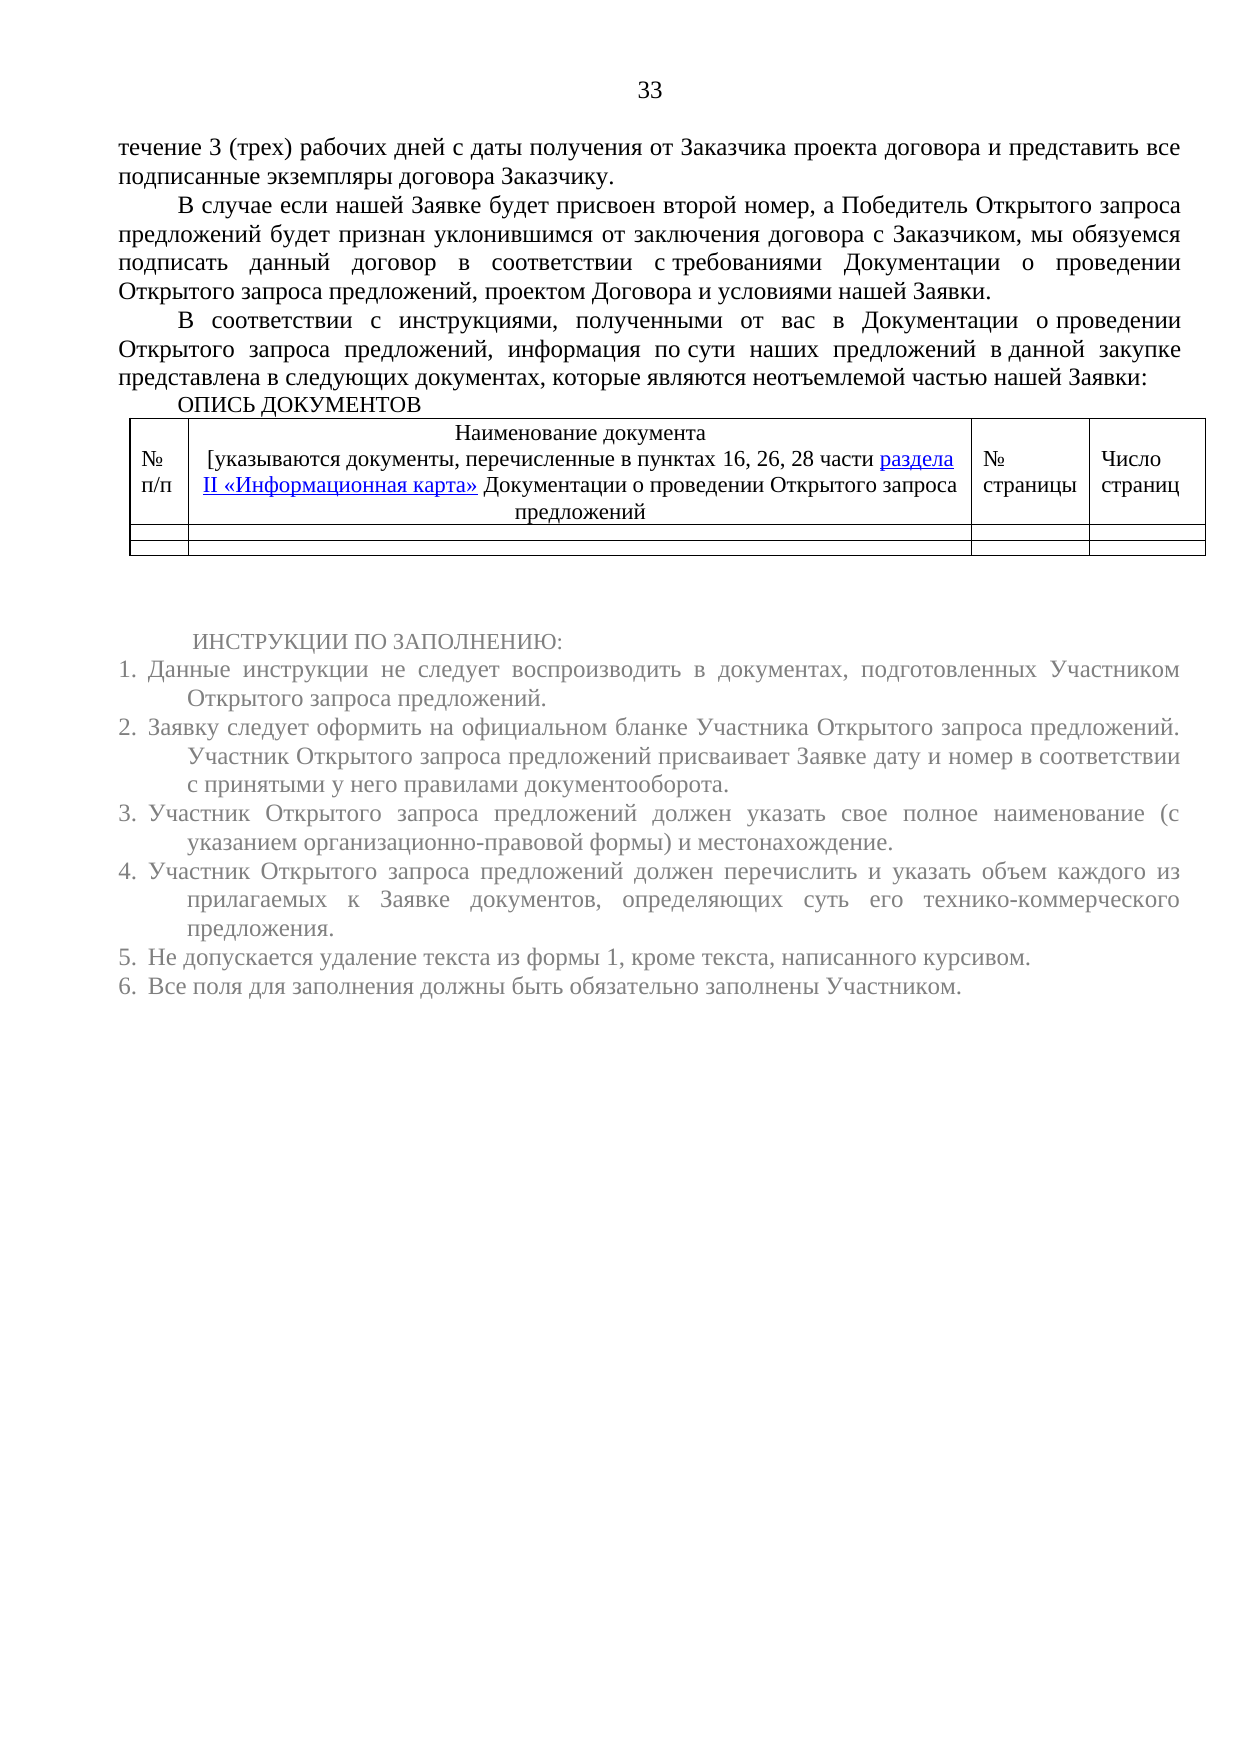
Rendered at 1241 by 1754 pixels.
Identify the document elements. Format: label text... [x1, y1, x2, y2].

table_cell [189, 541, 971, 555]
table_cell [1090, 541, 1205, 555]
table_cell [972, 541, 1089, 555]
list Все поля для заполнения должны быть обязательно заполнены Участником. [118, 971, 1181, 999]
list Данные инструкции не следует воспроизводить в документах, подготовленных Участником Открытого запроса предложений. [118, 654, 1181, 712]
text В соответствии с инструкциями, полученными от вас в Документации о проведении Открытого запроса предложений, информация по сути наших предложений в данной закупке представлена в следующих документах, которые являются неотъемлемой частью нашей Заявки: [118, 305, 1181, 391]
table_header № страницы [972, 419, 1089, 524]
text ОПИСЬ ДОКУМЕНТОВ [118, 391, 1181, 418]
list Участник Открытого запроса предложений должен перечислить и указать объем каждого из прилагаемых к Заявке документов, определяющих суть его технико-коммерческого предложения. [118, 856, 1181, 942]
table_header Число страниц [1090, 419, 1205, 524]
table_cell [131, 541, 188, 555]
table_cell [1090, 525, 1205, 539]
text ИНСТРУКЦИИ ПО ЗАПОЛНЕНИЮ: [118, 628, 1181, 654]
table_header Наименование документа [указываются документы, перечисленные в пунктах 16, 26, 28 части раздела II «Информационная карта» Документации о проведении Открытого запроса предложений [189, 419, 971, 524]
list Участник Открытого запроса предложений должен указать свое полное наименование (с указанием организационно-правовой формы) и местонахождение. [118, 798, 1181, 856]
table_cell [189, 525, 971, 539]
table_header № п/п [131, 419, 188, 524]
list Заявку следует оформить на официальном бланке Участника Открытого запроса предложений. Участник Открытого запроса предложений присваивает Заявке дату и номер в соответствии с принятыми у него правилами документооборота. [118, 712, 1181, 798]
table_cell [972, 525, 1089, 539]
table_cell [131, 525, 188, 539]
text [118, 132, 1181, 190]
text В случае если нашей Заявке будет присвоен второй номер, а Победитель Открытого запроса предложений будет признан уклонившимся от заключения договора с Заказчиком, мы обязуемся подписать данный договор в соответствии с требованиями Документации о проведении Открытого запроса предложений, проектом Договора и условиями нашей Заявки. [118, 190, 1181, 305]
list Не допускается удаление текста из формы 1, кроме текста, написанного курсивом. [118, 942, 1181, 971]
